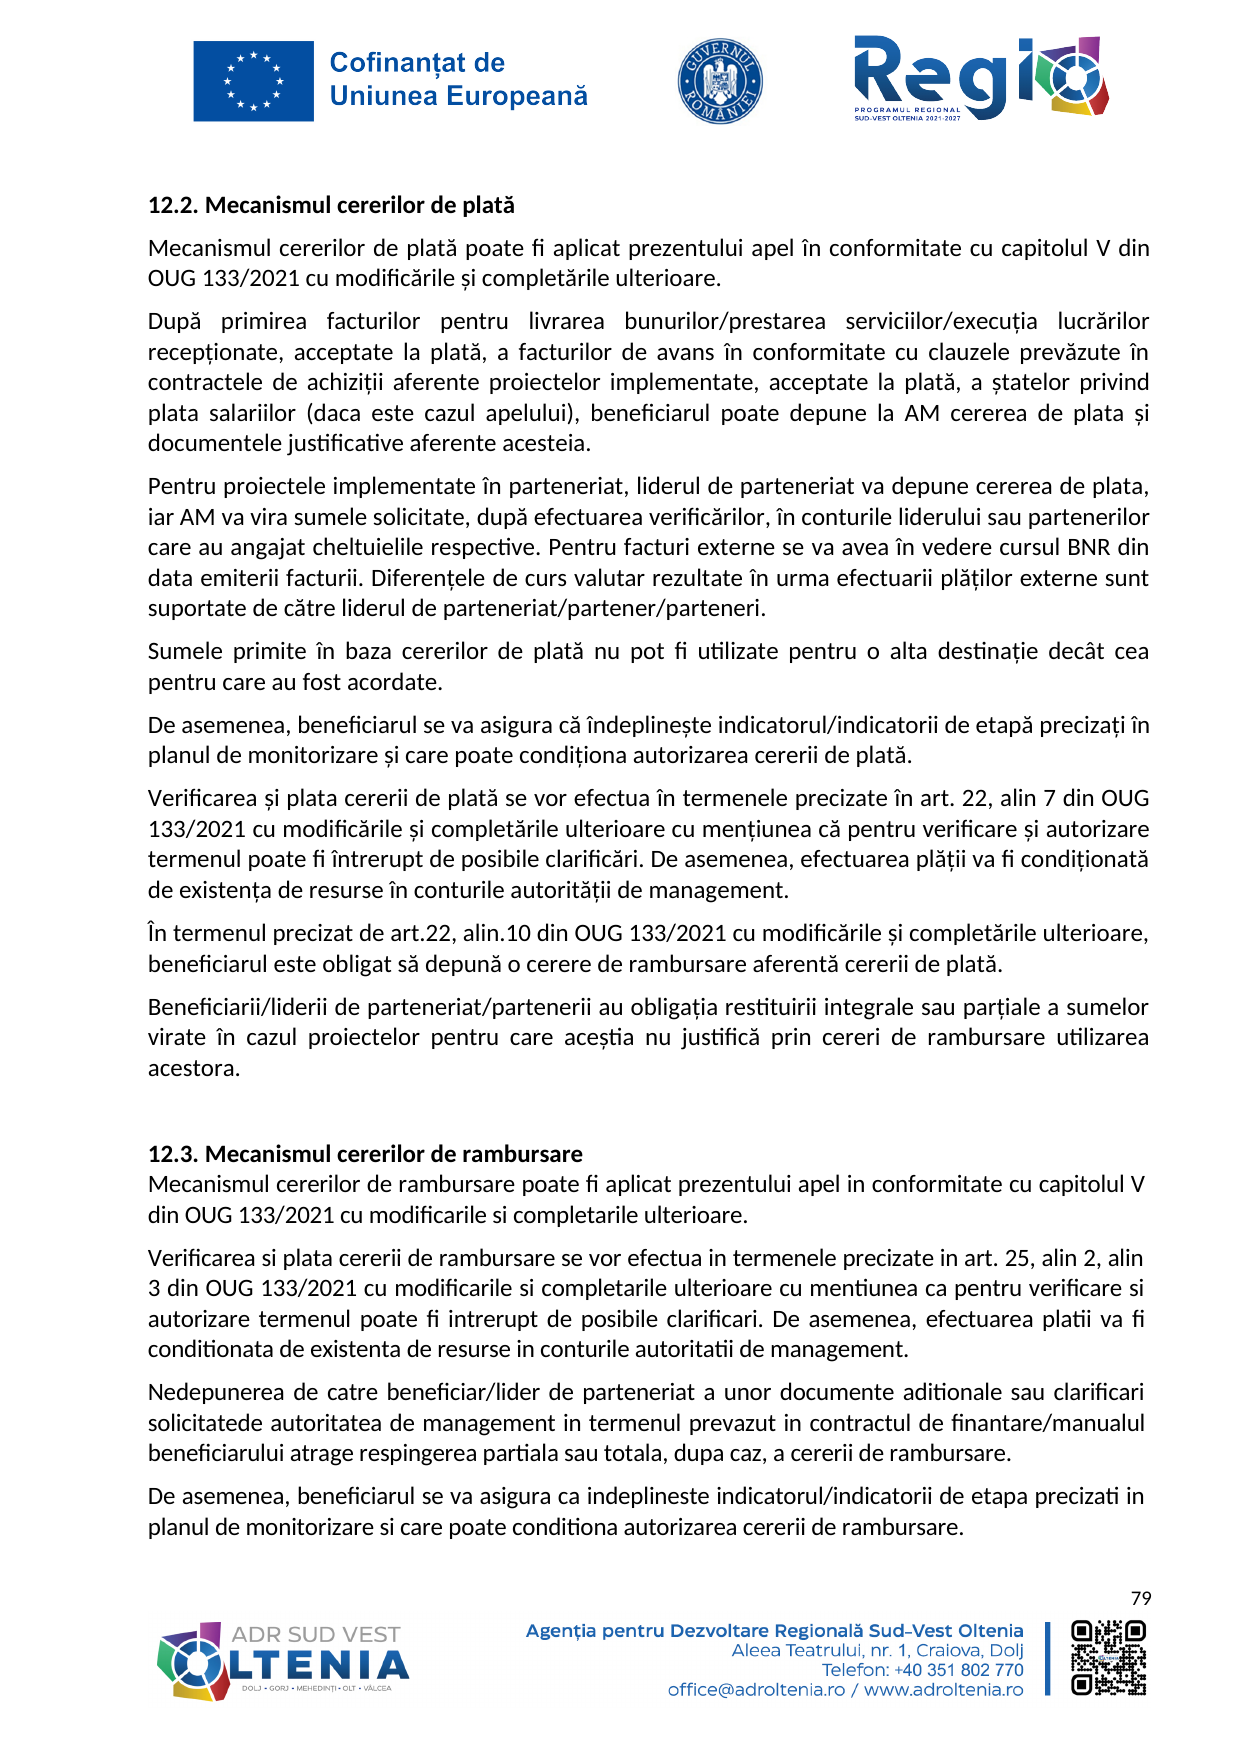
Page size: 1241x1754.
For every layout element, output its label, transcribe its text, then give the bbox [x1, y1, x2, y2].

picture [852, 34, 1111, 124]
text Pentru proiectele implementate în parteneriat, liderul de parteneriat va depune cererea de plata, iar AM va vira sumele solicitate, după efectuarea verificărilor, în conturile liderului sau partenerilor care au angajat cheltuielile respective. Pentru facturi externe se va avea în vedere cursul BNR din data emiterii facturii. Diferențele de curs valutar rezultate în urma efectuarii plăților externe sunt suportate de către liderul de parteneriat/partener/parteneri. [148, 470, 1152, 623]
text Verificarea și plata cererii de plată se vor efectua în termenele precizate în art. 22, alin 7 din OUG 133/2021 cu modificările și completările ulterioare cu mențiunea că pentru verificare și autorizare termenul poate fi întrerupt de posibile clarificări. De asemenea, efectuarea plății va fi condiționată de existența de resurse în conturile autorității de management. [148, 783, 1152, 905]
text Verificarea si plata cererii de rambursare se vor efectua in termenele precizate in art. 25, alin 2, alin 3 din OUG 133/2021 cu modificarile si completarile ulterioare cu mentiunea ca pentru verificare si autorizare termenul poate fi intrerupt de posibile clarificari. De asemenea, efectuarea platii va fi conditionata de existenta de resurse in conturile autoritatii de management. [148, 1242, 1146, 1364]
text Nedepunerea de catre beneficiar/lider de parteneriat a unor documente aditionale sau clarificari solicitatede autoritatea de management in termenul prevazut in contractul de finantare/manualul beneficiarului atrage respingerea partiala sau totala, dupa caz, a cererii de rambursare. [148, 1376, 1146, 1468]
text 12.2. Mecanismul cererilor de plată [148, 189, 1152, 219]
text Beneficiarii/liderii de parteneriat/partenerii au obligația restituirii integrale sau parțiale a sumelor virate în cazul proiectelor pentru care aceștia nu justifică prin cereri de rambursare utilizarea acestora. [148, 991, 1152, 1082]
text De asemenea, beneficiarul se va asigura că îndeplinește indicatorul/indicatorii de etapă precizați în planul de monitorizare și care poate condiționa autorizarea cererii de plată. [148, 709, 1152, 770]
text De asemenea, beneficiarul se va asigura ca indeplineste indicatorul/indicatorii de etapa precizati in planul de monitorizare si care poate conditiona autorizarea cererii de rambursare. [148, 1481, 1146, 1542]
picture [147, 1611, 1151, 1708]
text În termenul precizat de art.22, alin.10 din OUG 133/2021 cu modificările și completările ulterioare, beneficiarul este obligat să depună o cerere de rambursare aferentă cererii de plată. [148, 917, 1152, 978]
picture [188, 36, 590, 125]
text După primirea facturilor pentru livrarea bunurilor/prestarea serviciilor/execuția lucrărilor recepționate, acceptate la plată, a facturilor de avans în conformitate cu clauzele prevăzute în contractele de achiziții aferente proiectelor implementate, acceptate la plată, a ștatelor privind plata salariilor (daca este cazul apelului), beneficiarul poate depune la AM cererea de plata și documentele justificative aferente acesteia. [148, 305, 1152, 458]
picture [674, 36, 768, 126]
text Sumele primite în baza cererilor de plată nu pot fi utilizate pentru o alta destinație decât cea pentru care au fost acordate. [148, 636, 1152, 697]
text Mecanismul cererilor de plată poate fi aplicat prezentului apel în conformitate cu capitolul V din OUG 133/2021 cu modificările și completările ulterioare. [148, 232, 1152, 293]
text 12.3. Mecanismul cererilor de rambursare [148, 1138, 1152, 1168]
text Mecanismul cererilor de rambursare poate fi aplicat prezentului apel in conformitate cu capitolul V din OUG 133/2021 cu modificarile si completarile ulterioare. [148, 1168, 1146, 1229]
